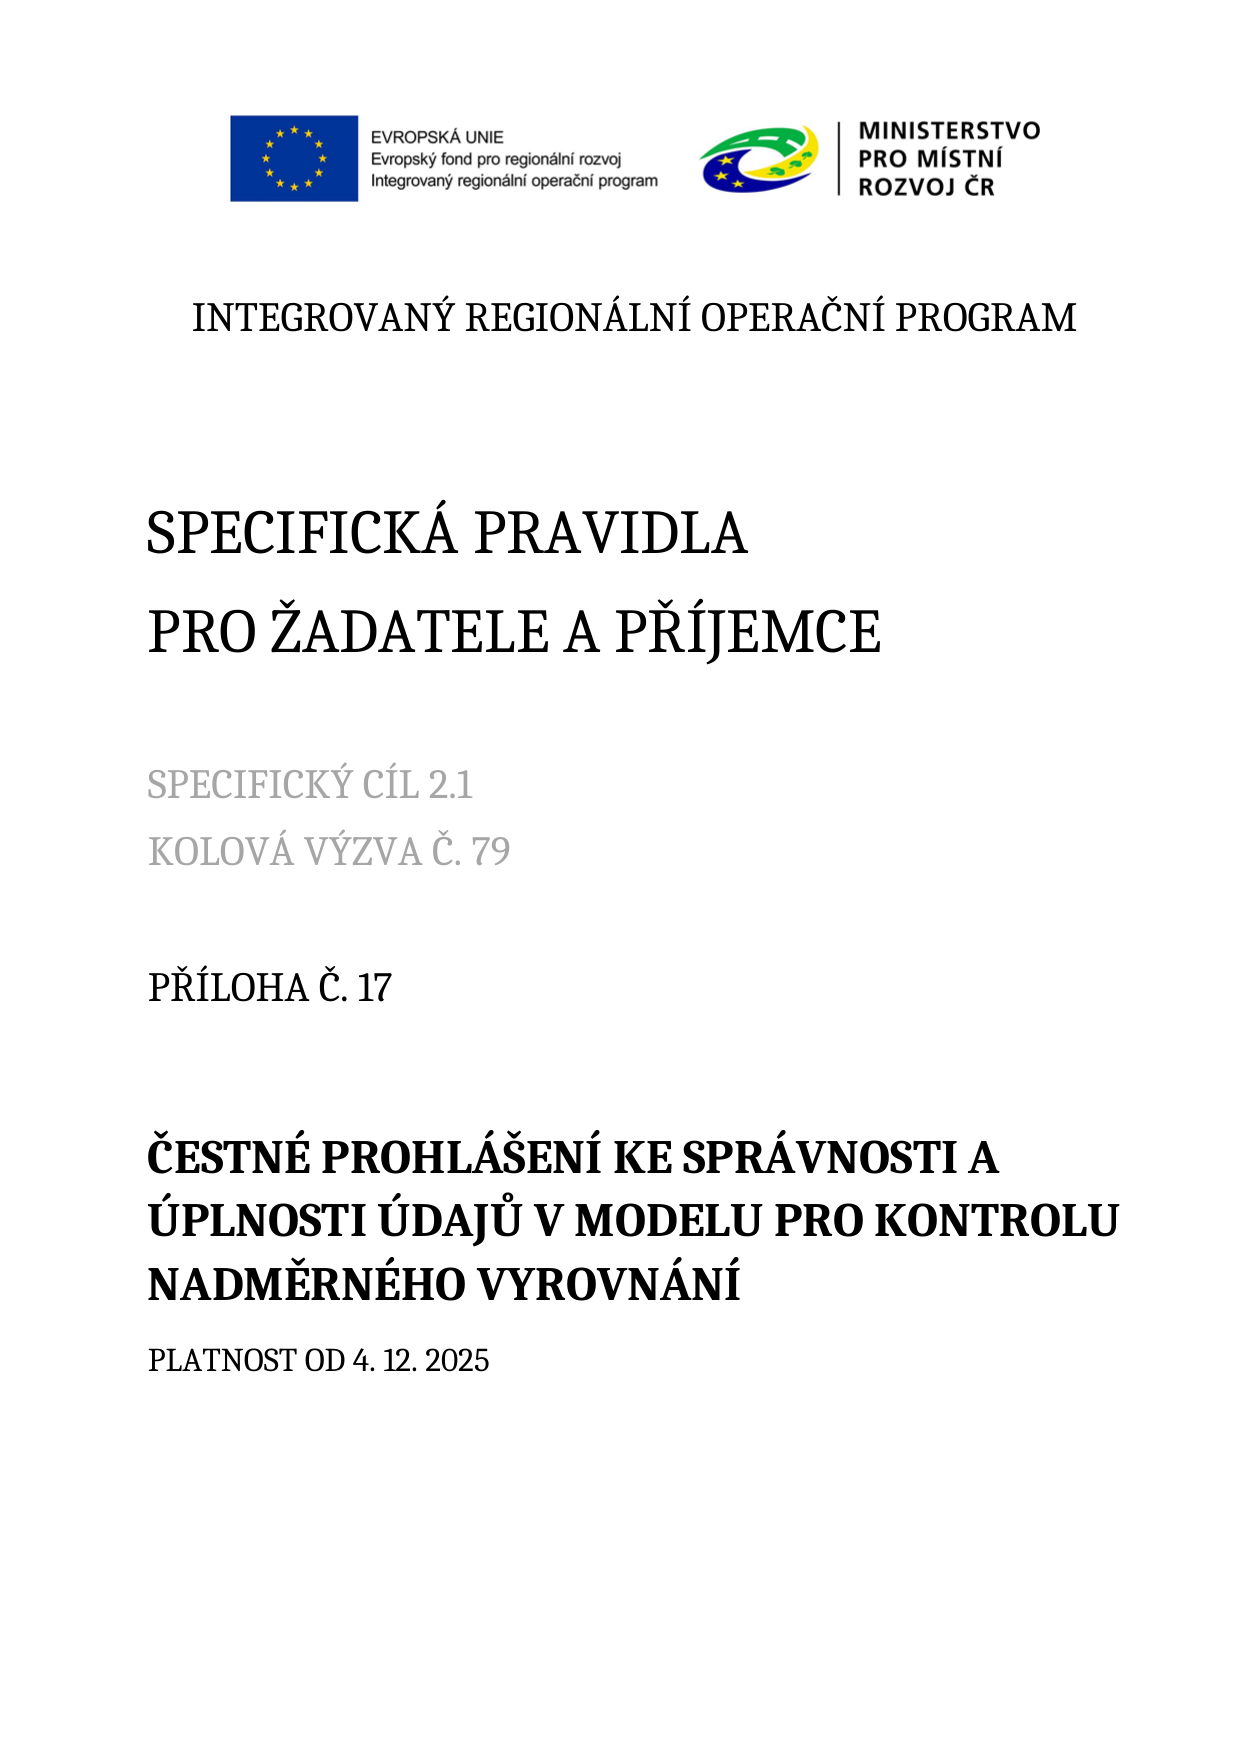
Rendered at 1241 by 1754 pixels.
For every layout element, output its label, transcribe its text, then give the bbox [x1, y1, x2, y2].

text PLATNOST OD 4. 12. 2025 [148, 1341, 1122, 1379]
text SPECIFICKÝ CÍL 2.1 [148, 761, 1122, 809]
text kolová výzva č. 79 [148, 828, 1122, 876]
text PRO ŽADATELE A PŘÍJEMCE [148, 596, 1122, 668]
text INTEGROVANÝ REGIONÁLNÍ OPERAČNÍ PROGRAM [148, 294, 1122, 342]
text PŘÍLOHA Č. 17 [148, 964, 1122, 1012]
picture [202, 86, 1068, 230]
text SPECIFICKÁ PRAVIDLA [148, 497, 1122, 569]
text Čestné prohlášení ke správnosti a úplnosti údajů v Modelu pro kontrolu nadměrného vyrovnání [148, 1130, 1122, 1312]
